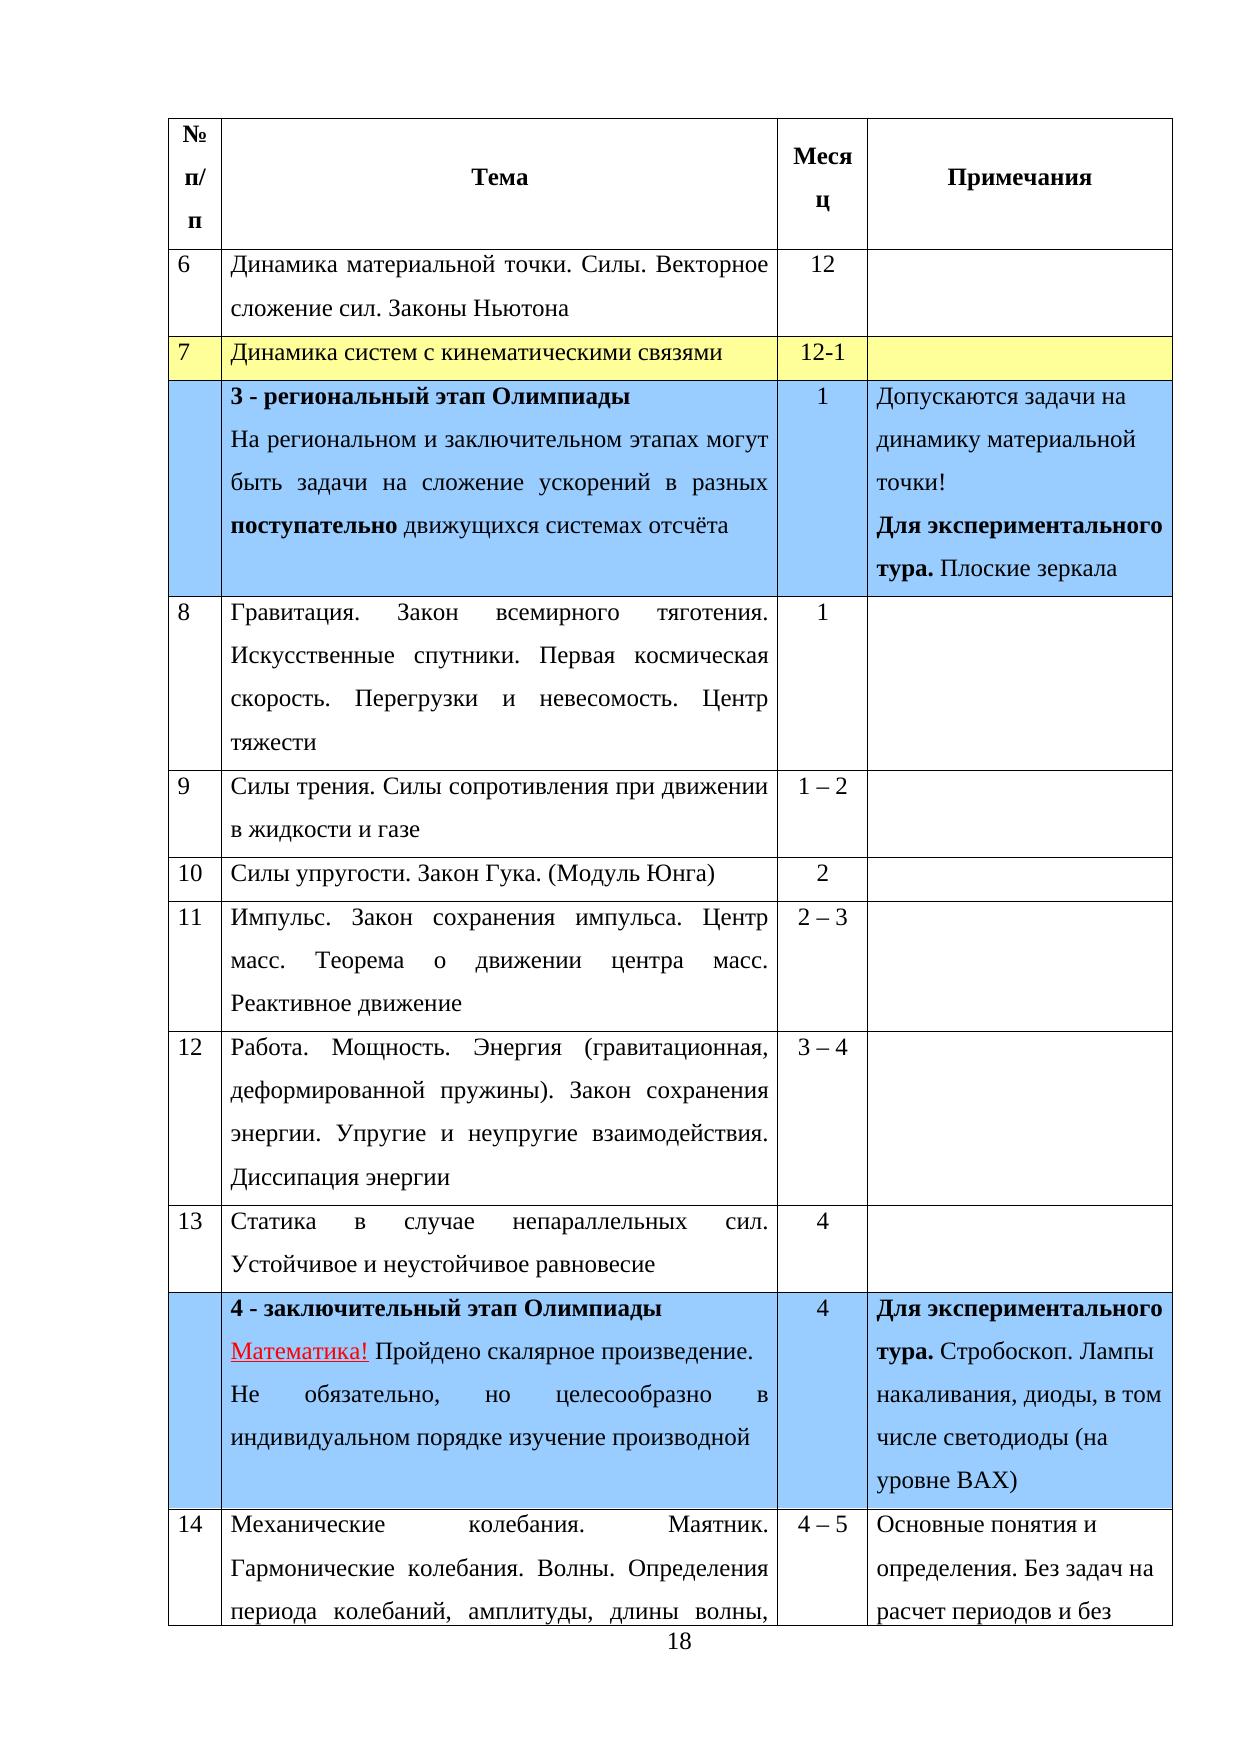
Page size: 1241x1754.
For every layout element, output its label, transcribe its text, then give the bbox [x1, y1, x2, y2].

table_cell [868, 858, 1172, 901]
table_cell 12 [778, 250, 867, 336]
table_cell Допускаются задачи на динамику материальной точки! Для экспериментального тура. Плоские зеркала [868, 381, 1172, 596]
table_cell 7 [169, 337, 221, 380]
table_cell Работа. Мощность. Энергия (гравитационная, деформированной пружины). Закон сохранения энергии. Упругие и неупругие взаимодействия. Диссипация энергии [222, 1032, 777, 1205]
table_cell 10 [169, 858, 221, 901]
table_cell Статика в случае непараллельных сил. Устойчивое и неустойчивое равновесие [222, 1206, 777, 1292]
table_cell [868, 250, 1172, 336]
table_cell 3 - региональный этап Олимпиады На региональном и заключительном этапах могут быть задачи на сложение ускорений в разных поступательно движущихся системах отсчёта [222, 381, 777, 596]
table_header Тема [222, 119, 777, 248]
table_header № п/п [169, 119, 221, 248]
table_cell 4 - заключительный этап Олимпиады Математика! Пройдено скалярное произведение. Не обязательно, но целесообразно в индивидуальном порядке изучение производной [222, 1293, 777, 1508]
table_cell 14 [169, 1510, 221, 1624]
table_cell Силы упругости. Закон Гука. (Модуль Юнга) [222, 858, 777, 901]
table_cell [868, 902, 1172, 1031]
table_cell Импульс. Закон сохранения импульса. Центр масс. Теорема о движении центра масс. Реактивное движение [222, 902, 777, 1031]
table_cell 3 – 4 [778, 1032, 867, 1205]
table_cell [169, 1293, 221, 1508]
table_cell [868, 1510, 1172, 1624]
table_cell Динамика систем с кинематическими связями [222, 337, 777, 380]
table_cell 12 [169, 1032, 221, 1205]
table_cell 12-1 [778, 337, 867, 380]
table_cell [868, 771, 1172, 857]
table_cell Динамика материальной точки. Силы. Векторное сложение сил. Законы Ньютона [222, 250, 777, 336]
table_cell 4 [778, 1206, 867, 1292]
table_header Примечания [868, 119, 1172, 248]
table_cell 4 [778, 1293, 867, 1508]
table_cell 11 [169, 902, 221, 1031]
table_cell 2 [778, 858, 867, 901]
table_cell 1 – 2 [778, 771, 867, 857]
table_cell [868, 337, 1172, 380]
table_cell 13 [169, 1206, 221, 1292]
table_cell [169, 381, 221, 596]
table_cell Для экспериментального тура. Стробоскоп. Лампы накаливания, диоды, в том числе светодиоды (на уровне ВАХ) [868, 1293, 1172, 1508]
table_cell [868, 1032, 1172, 1205]
table_cell 4 – 5 [778, 1510, 867, 1624]
table_header Месяц [778, 119, 867, 248]
table_cell [868, 597, 1172, 770]
table_cell [868, 1206, 1172, 1292]
table_cell Силы трения. Силы сопротивления при движении в жидкости и газе [222, 771, 777, 857]
table_cell 6 [169, 250, 221, 336]
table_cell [222, 1510, 777, 1624]
table_cell 8 [169, 597, 221, 770]
table_cell 2 – 3 [778, 902, 867, 1031]
table_cell 9 [169, 771, 221, 857]
table_cell 1 [778, 597, 867, 770]
table_cell Гравитация. Закон всемирного тяготения. Искусственные спутники. Первая космическая скорость. Перегрузки и невесомость. Центр тяжести [222, 597, 777, 770]
table_cell 1 [778, 381, 867, 596]
